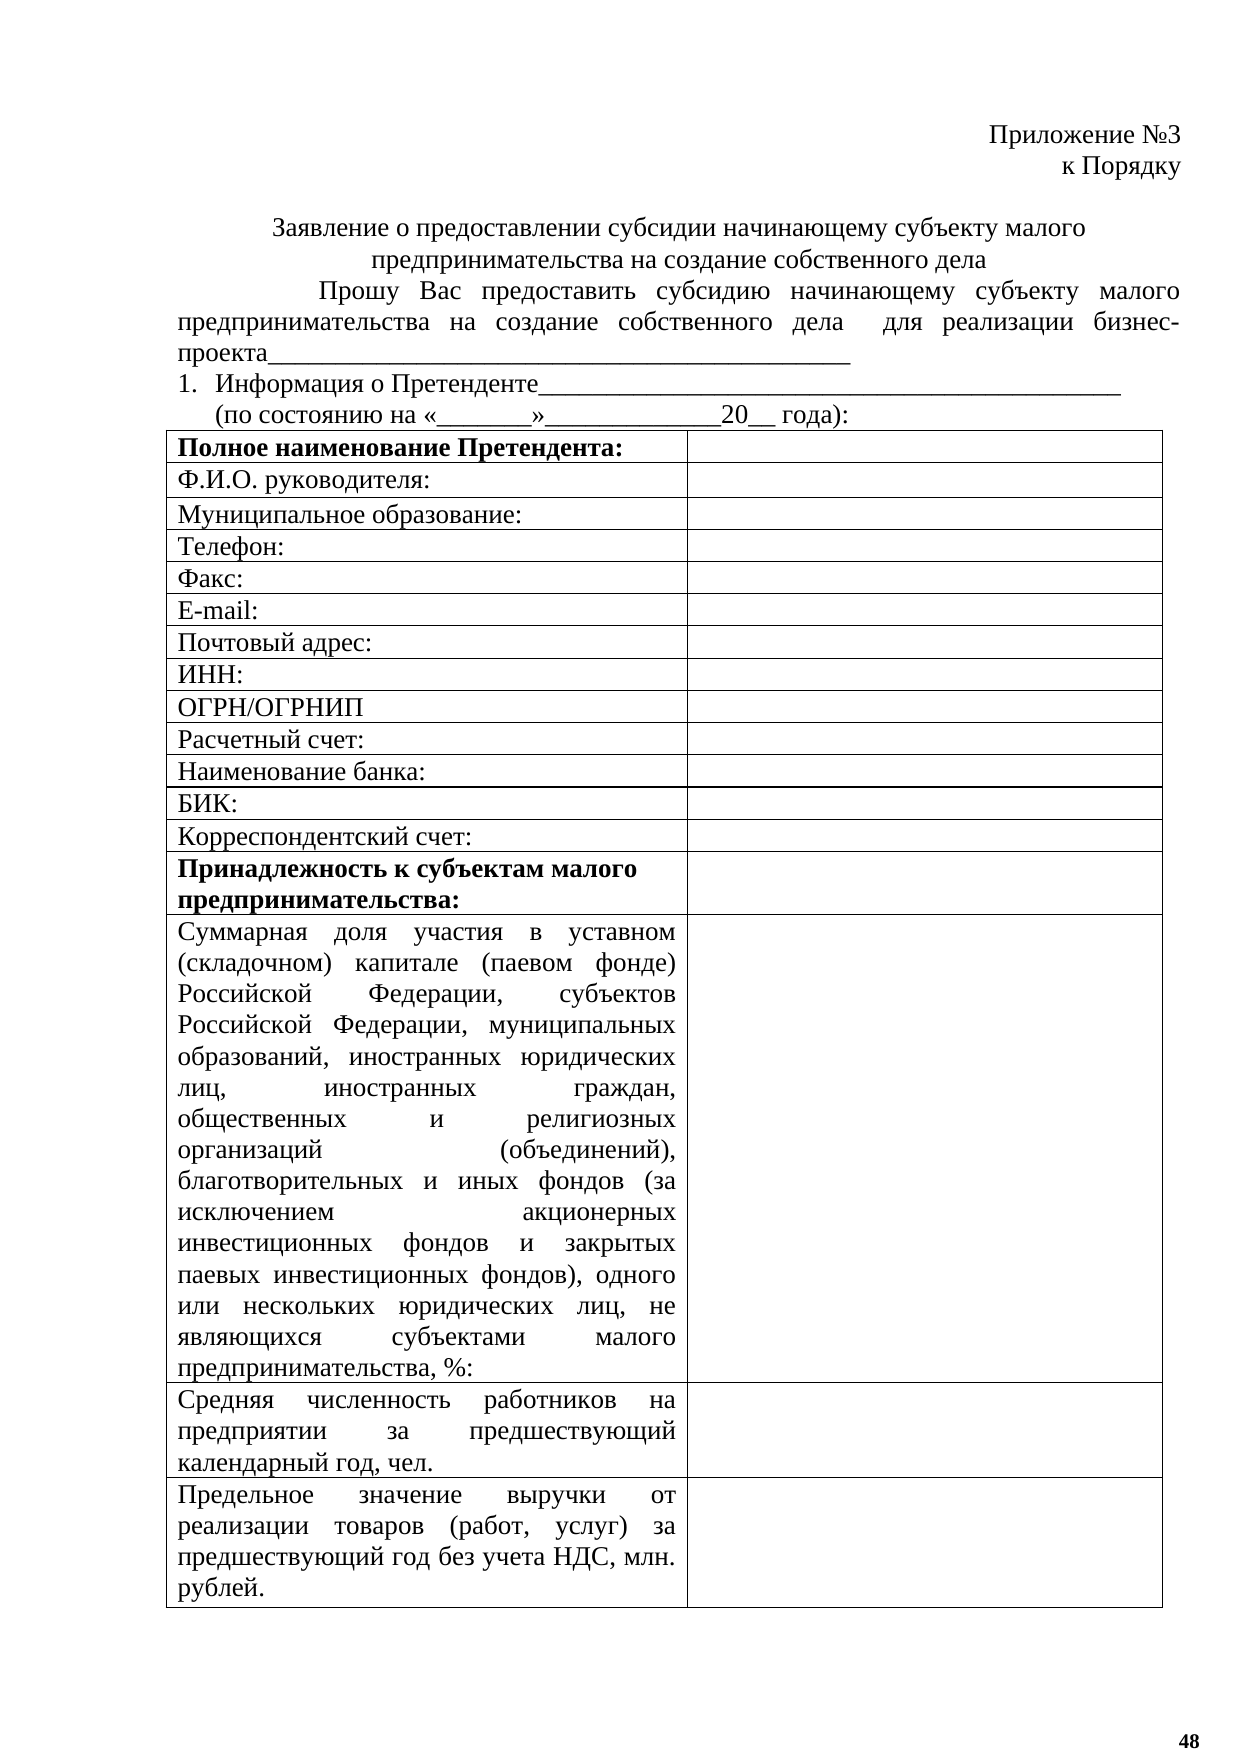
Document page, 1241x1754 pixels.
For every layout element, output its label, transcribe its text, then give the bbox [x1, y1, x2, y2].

table_cell [688, 562, 1162, 593]
table_cell [688, 915, 1162, 1382]
table_cell Наименование банка: [167, 755, 687, 786]
text к Порядку [177, 149, 1181, 180]
table_header Полное наименование Претендента: [167, 431, 687, 462]
table_cell [688, 659, 1162, 690]
text Прошу Вас предоставить субсидию начинающему субъекту малого предпринимательства на создание собственного дела для реализации бизнес-проекта___________________________________________ [177, 274, 1181, 367]
table_cell [688, 788, 1162, 818]
table_cell [688, 820, 1162, 851]
table_cell [688, 530, 1162, 561]
table_cell Телефон: [167, 530, 687, 561]
list Информация о Претенденте___________________________________________ [177, 367, 1181, 398]
table_cell Предельное значение выручки от реализации товаров (работ, услуг) за предшествующий год без учета НДС, млн. рублей. [167, 1478, 687, 1607]
table_cell БИК: [167, 788, 687, 818]
table_header [688, 431, 1162, 462]
table_cell ОГРН/ОГРНИП [167, 691, 687, 722]
table_cell Суммарная доля участия в уставном (складочном) капитале (паевом фонде) Российской Федерации, субъектов Российской Федерации, муниципальных образований, иностранных юридических лиц, иностранных граждан, общественных и религиозных организаций (объединений), благотворительных и иных фондов (за исключением акционерных инвестиционных фондов и закрытых паевых инвестиционных фондов), одного или нескольких юридических лиц, не являющихся субъектами малого предпринимательства, %: [167, 915, 687, 1382]
table_cell [688, 463, 1162, 497]
table_cell [688, 723, 1162, 754]
table_cell Принадлежность к субъектам малого предпринимательства: [167, 852, 687, 914]
text (по состоянию на «_______»_____________20__ года): [215, 398, 1181, 429]
text Приложение №3 [177, 118, 1181, 149]
table_cell [688, 755, 1162, 786]
table_cell Муниципальное образование: [167, 498, 687, 529]
table_cell Факс: [167, 562, 687, 593]
table_cell [688, 852, 1162, 914]
table_cell Расчетный счет: [167, 723, 687, 754]
table_cell [688, 626, 1162, 658]
table_cell E-mail: [167, 594, 687, 625]
table_cell [688, 691, 1162, 722]
table_cell [688, 498, 1162, 529]
table_cell Ф.И.О. руководителя: [167, 463, 687, 497]
table_cell Корреспондентский счет: [167, 820, 687, 851]
table_cell Почтовый адрес: [167, 626, 687, 658]
text Заявление о предоставлении субсидии начинающему субъекту малого предпринимательства на создание собственного дела [177, 212, 1181, 274]
table_cell [688, 1478, 1162, 1607]
table_cell ИНН: [167, 659, 687, 690]
table_cell [688, 594, 1162, 625]
table_cell [688, 1383, 1162, 1477]
table_cell Средняя численность работников на предприятии за предшествующий календарный год, чел. [167, 1383, 687, 1477]
